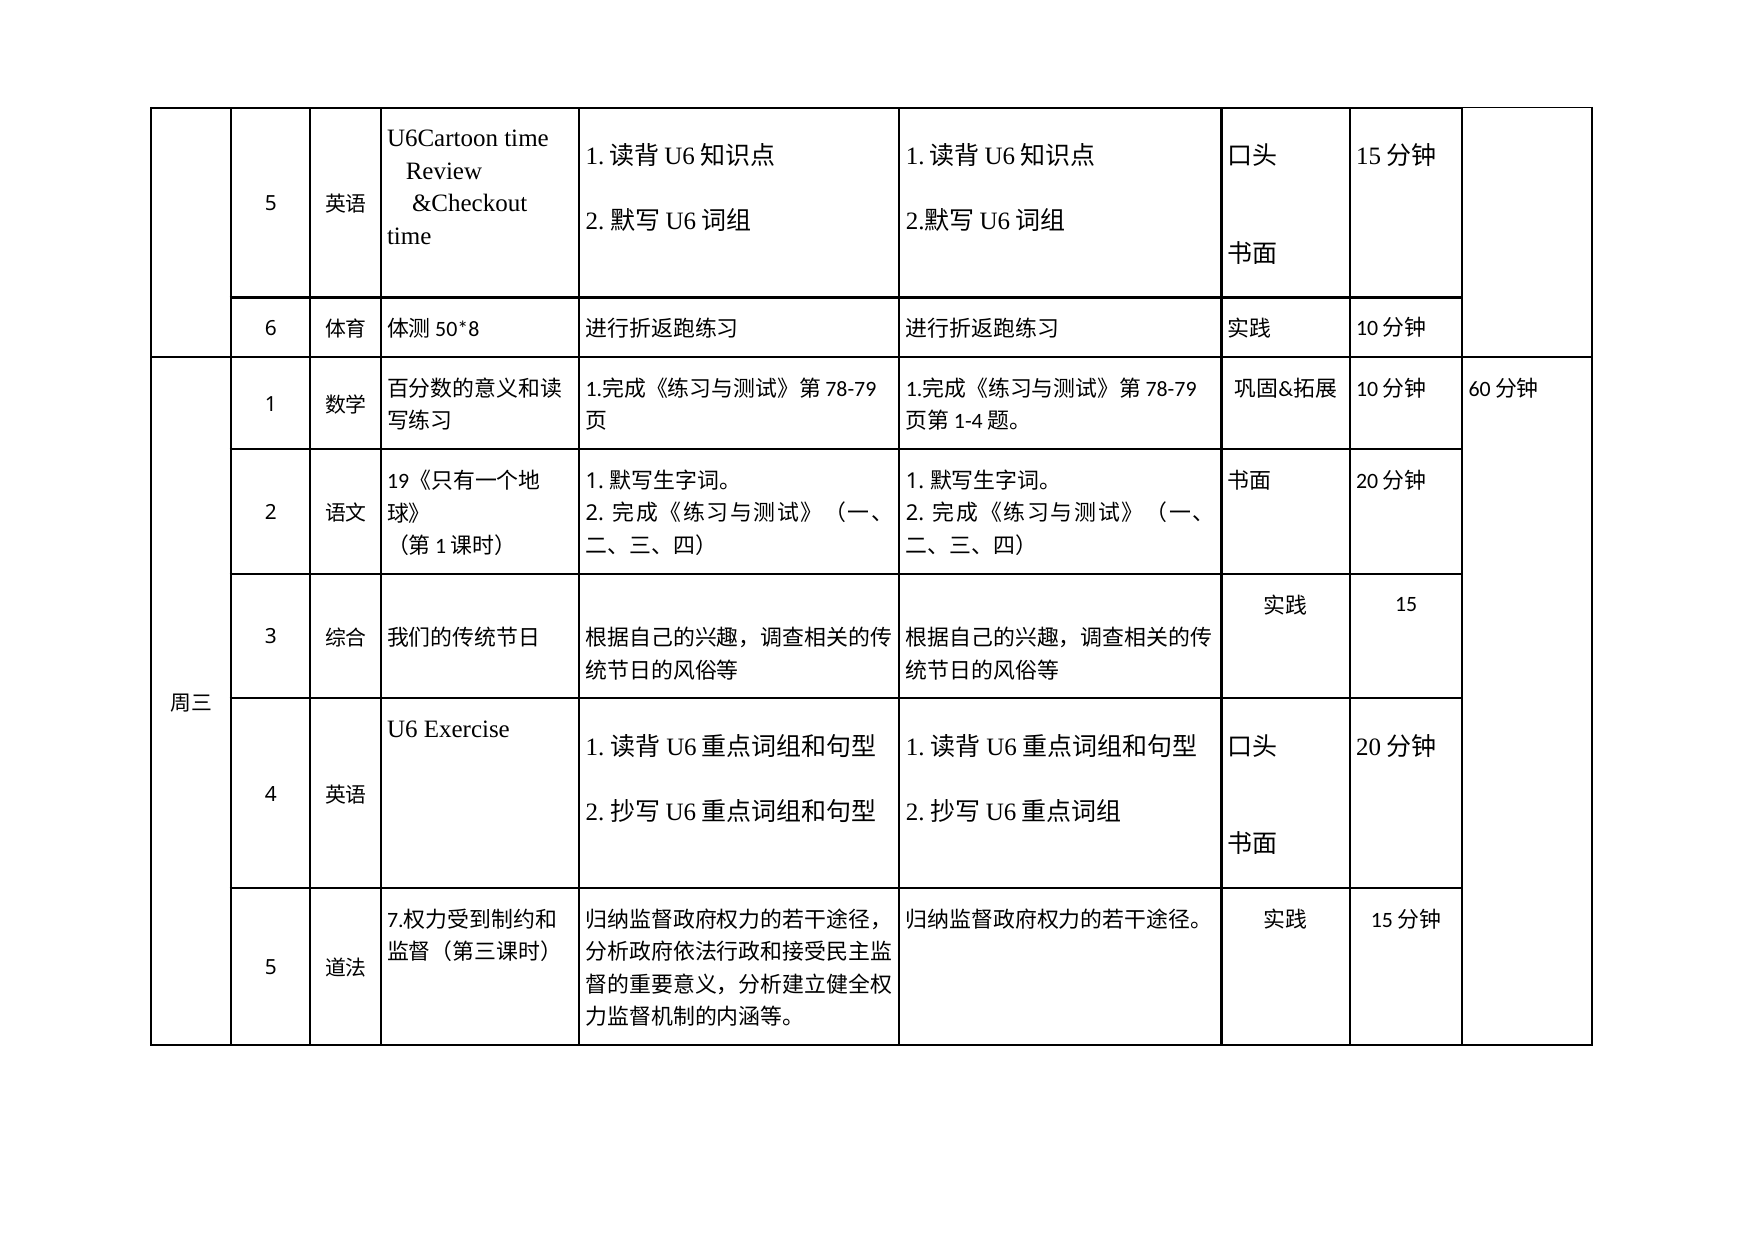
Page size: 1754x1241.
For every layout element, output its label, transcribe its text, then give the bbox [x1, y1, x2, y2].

table_cell 15分钟 [1351, 109, 1461, 296]
table_cell 1. 默写生字词。 2. 完成《练习与测试》（一、二、三、四） [580, 450, 898, 573]
table_cell 1. 读背 U6重点词组和句型 2. 抄写U6重点词组和句型 [580, 699, 898, 887]
table_cell 60分钟 [1463, 358, 1591, 1044]
table_cell U6Cartoon time Review &Checkout time [382, 109, 578, 296]
table_cell 百分数的意义和读写练习 [382, 358, 578, 448]
table_cell 1.完成《练习与测试》第78-79页第1-4题。 [900, 358, 1220, 448]
table_cell 口头 书面 [1223, 699, 1349, 887]
table_cell 4 [232, 699, 309, 887]
table_cell 5 [232, 889, 309, 1044]
table_cell 1.完成《练习与测试》第78-79页 [580, 358, 898, 448]
table_cell 19《只有一个地球》 （第1课时） [382, 450, 578, 573]
table_cell 综合 [311, 575, 380, 697]
table_cell 20分钟 [1351, 450, 1461, 573]
table_cell 1. 读背U6知识点 2. 默写U6词组 [580, 109, 898, 296]
table_cell U6 Exercise [382, 699, 578, 887]
table_cell 道法 [311, 889, 380, 1044]
table_cell 周三 [152, 358, 230, 1044]
table_cell 书面 [1223, 450, 1349, 573]
table_cell 1. 读背U6知识点 2.默写U6词组 [900, 109, 1220, 296]
table_cell 根据自己的兴趣，调查相关的传统节日的风俗等 [900, 575, 1220, 697]
table_cell 15 [1351, 575, 1461, 697]
table_cell 10分钟 [1351, 299, 1461, 356]
table_cell 5 [232, 109, 309, 296]
table_cell 实践 [1223, 889, 1349, 1044]
table_cell 15分钟 [1351, 889, 1461, 1044]
table_cell 根据自己的兴趣，调查相关的传统节日的风俗等 [580, 575, 898, 697]
table_cell 实践 [1223, 299, 1349, 356]
table_cell 我们的传统节日 [382, 575, 578, 697]
table_cell 1 [232, 358, 309, 448]
table_cell 7.权力受到制约和监督（第三课时） [382, 889, 578, 1044]
table_cell 口头 书面 [1223, 109, 1349, 296]
table_cell 3 [232, 575, 309, 697]
table_cell 数学 [311, 358, 380, 448]
table_cell 实践 [1223, 575, 1349, 697]
table_cell 归纳监督政府权力的若干途径，分析政府依法行政和接受民主监督的重要意义，分析建立健全权力监督机制的内涵等。 [580, 889, 898, 1044]
table_cell 20分钟 [1351, 699, 1461, 887]
table_cell 体育 [311, 299, 380, 356]
table_cell 英语 [311, 109, 380, 296]
table_cell 语文 [311, 450, 380, 573]
table_cell 1. 读背 U6重点词组和句型 2. 抄写U6重点词组 [900, 699, 1220, 887]
table_cell 10分钟 [1351, 358, 1461, 448]
table_cell 6 [232, 299, 309, 356]
table_cell 归纳监督政府权力的若干途径。 [900, 889, 1220, 1044]
table_cell 巩固&拓展 [1223, 358, 1349, 448]
table_cell 进行折返跑练习 [900, 299, 1220, 356]
table_cell 1. 默写生字词。 2. 完成《练习与测试》（一、二、三、四） [900, 450, 1220, 573]
table_cell 2 [232, 450, 309, 573]
table_cell 进行折返跑练习 [580, 299, 898, 356]
table_cell 英语 [311, 699, 380, 887]
table_cell 体测50*8 [382, 299, 578, 356]
